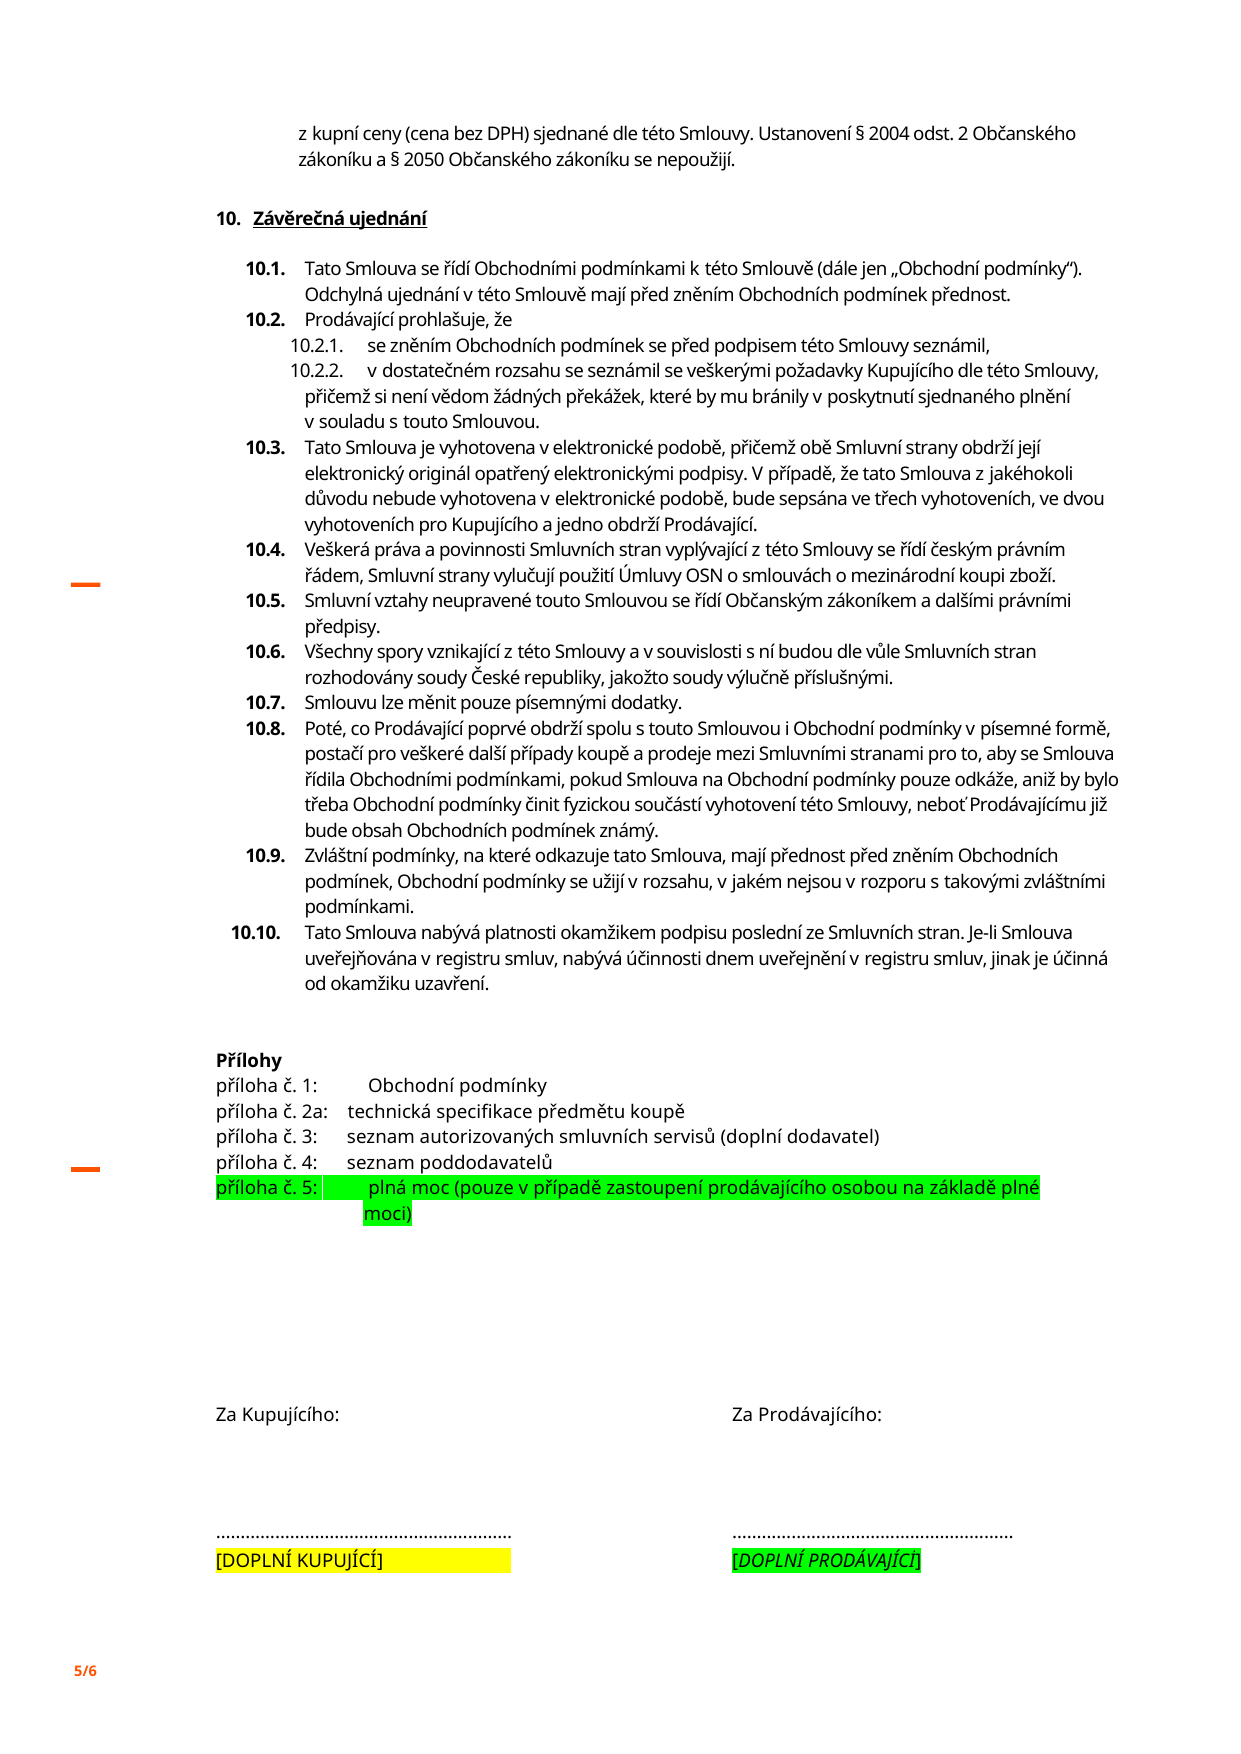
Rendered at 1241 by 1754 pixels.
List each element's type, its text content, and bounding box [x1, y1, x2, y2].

subtitle v dostatečném rozsahu se seznámil se veškerými požadavky Kupujícího dle této Smlouvy, přičemž si není vědom žádných překážek, které by mu bránily v poskytnutí sjednaného plnění v souladu s touto Smlouvou. [289, 358, 1122, 434]
subtitle Prodávající prohlašuje, že [245, 307, 1122, 332]
subtitle se zněním Obchodních podmínek se před podpisem této Smlouvy seznámil, [289, 332, 1122, 358]
subtitle Tato Smlouva nabývá platnosti okamžikem podpisu poslední ze Smluvních stran. Je-li Smlouva uveřejňována v registru smluv, nabývá účinnosti dnem uveřejnění v registru smluv, jinak je účinná od okamžiku uzavření. [230, 919, 1122, 996]
text příloha č. 3: seznam autorizovaných smluvních servisů (doplní dodavatel) [216, 1123, 1122, 1149]
text příloha č. 1: Obchodní podmínky [216, 1072, 1122, 1098]
subtitle Všechny spory vznikající z této Smlouvy a v souvislosti s ní budou dle vůle Smluvních stran rozhodovány soudy České republiky, jakožto soudy výlučně příslušnými. [245, 638, 1122, 689]
text Přílohy [216, 1047, 1122, 1072]
text [DOPLNÍ KUPUJÍCÍ] [DOPLNÍ PRODÁVAJÍCÍ] [216, 1547, 1122, 1573]
subtitle Veškerá práva a povinnosti Smluvních stran vyplývající z této Smlouvy se řídí českým právním řádem, Smluvní strany vylučují použití Úmluvy OSN o smlouvách o mezinárodní koupi zboží. [245, 536, 1122, 587]
text příloha č. 4: seznam poddodavatelů [216, 1149, 1122, 1174]
text příloha č. 2a: technická specifikace předmětu koupě [216, 1098, 1122, 1123]
subtitle Poté, co Prodávající poprvé obdrží spolu s touto Smlouvou i Obchodní podmínky v písemné formě, postačí pro veškeré další případy koupě a prodeje mezi Smluvními stranami pro to, aby se Smlouva řídila Obchodními podmínkami, pokud Smlouva na Obchodní podmínky pouze odkáže, aniž by bylo třeba Obchodní podmínky činit fyzickou součástí vyhotovení této Smlouvy, neboť Prodávajícímu již bude obsah Obchodních podmínek známý. [245, 715, 1122, 843]
text Za Kupujícího: Za Prodávajícího: [216, 1401, 1122, 1427]
subtitle Závěrečná ujednání [216, 205, 1122, 231]
subtitle Tato Smlouva se řídí Obchodními podmínkami k této Smlouvě (dále jen „Obchodní podmínky“). Odchylná ujednání v této Smlouvě mají před zněním Obchodních podmínek přednost. [245, 256, 1122, 307]
subtitle Smlouvu lze měnit pouze písemnými dodatky. [245, 689, 1122, 715]
subtitle Smluvní vztahy neupravené touto Smlouvou se řídí Občanským zákoníkem a dalšími právními předpisy. [245, 587, 1122, 638]
text …………………………………………………… ………………………………………………… [216, 1518, 1122, 1544]
text příloha č. 5: plná moc (pouze v případě zastoupení prodávajícího osobou na základě plné moci) [216, 1174, 1122, 1226]
subtitle Tato Smlouva je vyhotovena v elektronické podobě, přičemž obě Smluvní strany obdrží její elektronický originál opatřený elektronickými podpisy. V případě, že tato Smlouva z jakéhokoli důvodu nebude vyhotovena v elektronické podobě, bude sepsána ve třech vyhotoveních, ve dvou vyhotoveních pro Kupujícího a jedno obdrží Prodávající. [245, 434, 1122, 536]
subtitle Zvláštní podmínky, na které odkazuje tato Smlouva, mají přednost před zněním Obchodních podmínek, Obchodní podmínky se užijí v rozsahu, v jakém nejsou v rozporu s takovými zvláštními podmínkami. [245, 843, 1122, 919]
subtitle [253, 121, 1122, 172]
